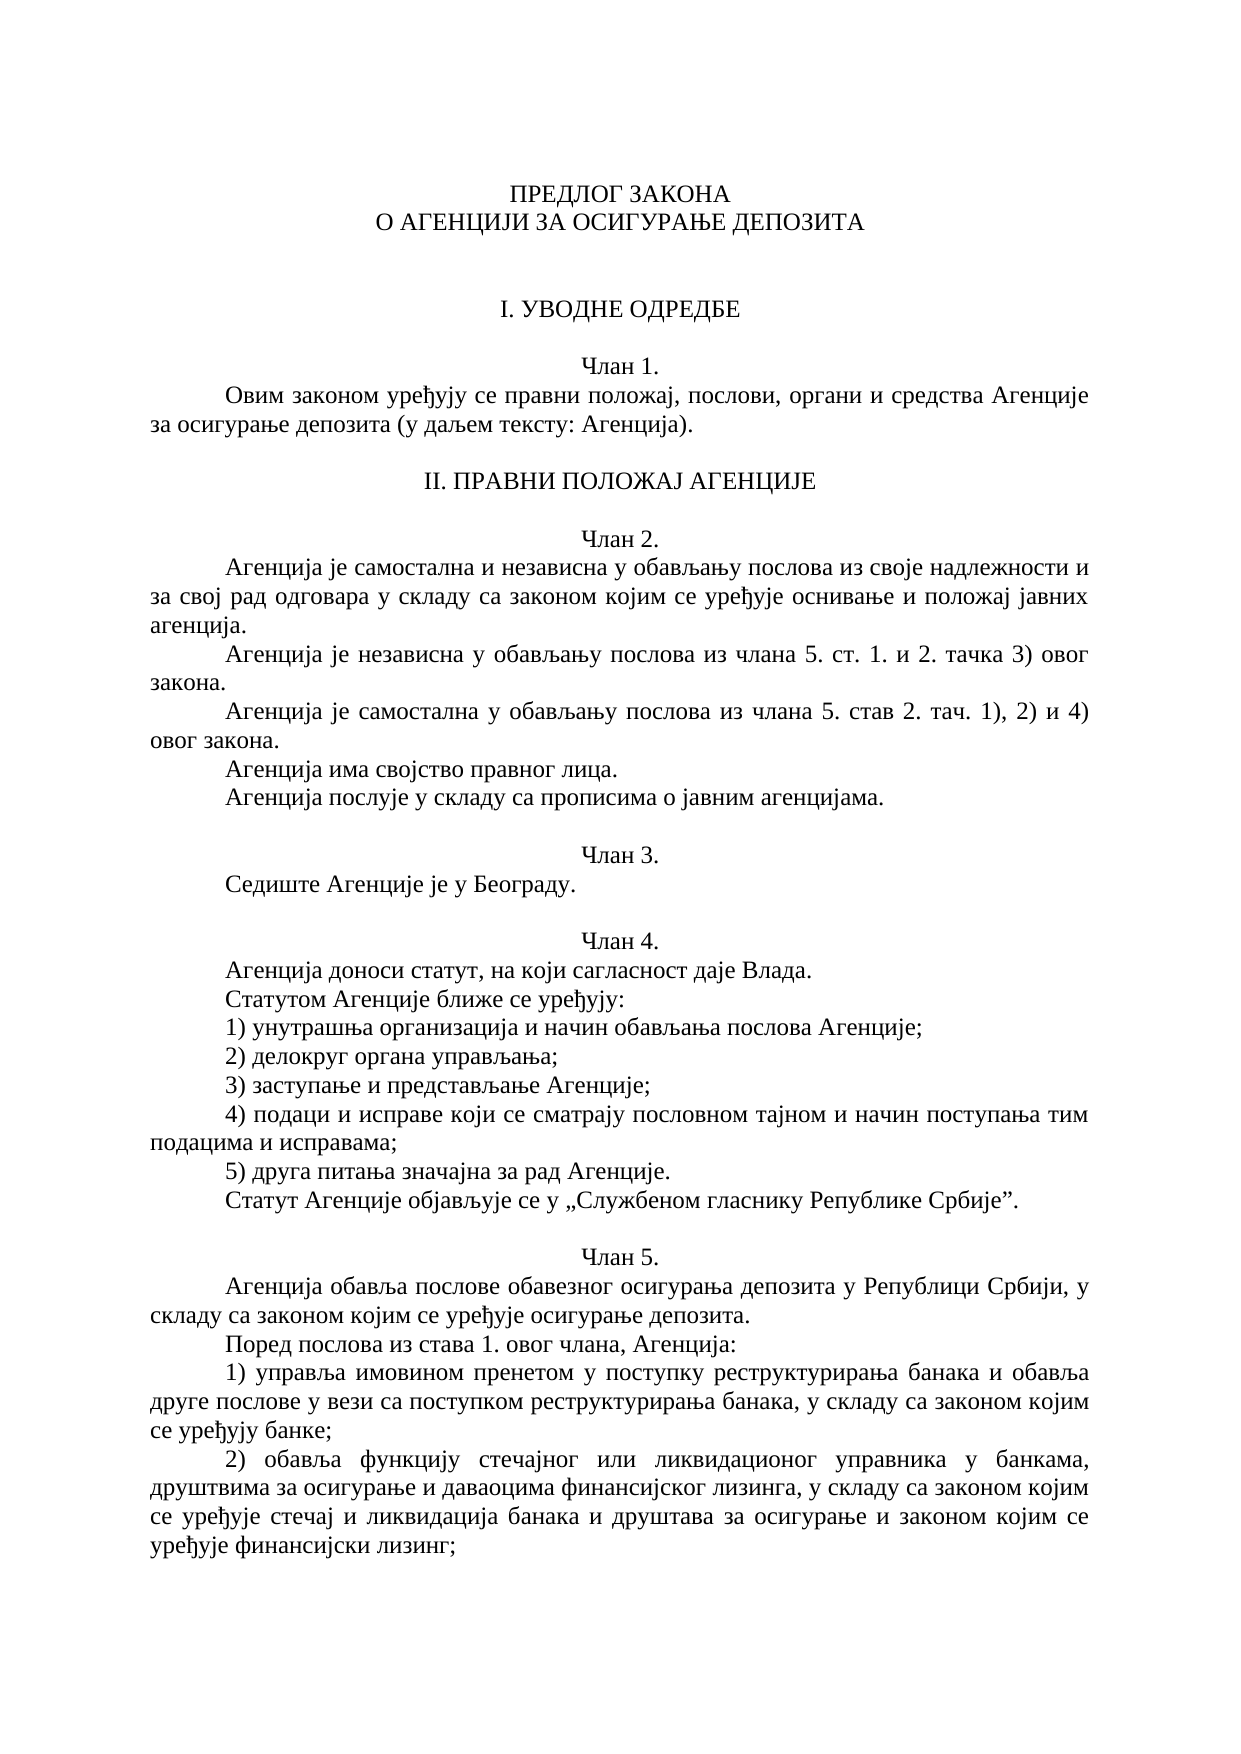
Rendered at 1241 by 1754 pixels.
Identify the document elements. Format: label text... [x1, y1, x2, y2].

text Агенција обавља послове обавезног осигурања депозита у Републици Србији, у складу са законом којим се уређује осигурање депозита. [150, 1271, 1090, 1329]
text 1) управља имовином пренетом у поступку реструктурирања банака и обавља друге послове у вези са поступком реструктурирања банака, у складу са законом којим се уређују банке; [150, 1357, 1090, 1444]
text 1) унутрашња организација и начин обављања послова Агенције; [150, 1012, 1090, 1041]
text Агенција послује у складу са прописима о јавним агенцијама. [150, 782, 1090, 811]
text Члан 4. [150, 926, 1090, 955]
text Агенција је самостална и независна у обављању послова из своје надлежности и за свој рад одговара у складу са законом којим се уређује оснивање и положај јавних агенција. [150, 552, 1090, 639]
text ПРЕДЛОГ ЗАКОНА [150, 179, 1090, 207]
text Статутом Агенције ближе се уређују: [150, 984, 1090, 1012]
text 5) друга питања значајна за рад Агенције. [150, 1156, 1090, 1185]
text Члан 2. [150, 524, 1090, 552]
text Агенција има својство правног лица. [150, 754, 1090, 782]
text Седиште Агенције је у Београду. [150, 869, 1090, 897]
text Члан 3. [150, 840, 1090, 869]
text Члан 1. [150, 351, 1090, 380]
text 3) заступање и представљање Агенције; [150, 1070, 1090, 1099]
text Овим законом уређују се правни положај, послови, органи и средства Агенције за осигурање депозита (у даљем тексту: Агенција). [150, 380, 1090, 437]
text Агенција је независна у обављању послова из члана 5. ст. 1. и 2. тачка 3) овог закона. [150, 639, 1090, 696]
text 2) обавља функцију стечајног или ликвидационог управника у банкама, друштвима за осигурање и даваоцима финансијског лизинга, у складу са законом којим се уређује стечај и ликвидација банака и друштава за осигурање и законом којим се уређује финансијски лизинг; [150, 1444, 1090, 1559]
text 4) подаци и исправе који се сматрају пословном тајном и начин поступања тим подацима и исправама; [150, 1099, 1090, 1156]
text Агенција је самостална у обављању послова из члана 5. став 2. тач. 1), 2) и 4) овог закона. [150, 696, 1090, 754]
text О АГЕНЦИЈИ ЗА ОСИГУРАЊЕ ДЕПОЗИТА [150, 207, 1090, 236]
text II. ПРАВНИ ПОЛОЖАЈ АГЕНЦИЈЕ [150, 466, 1090, 495]
text Поред послова из става 1. овог члана, Агенција: [150, 1329, 1090, 1357]
text Агенција доноси статут, на који сагласност даје Влада. [150, 955, 1090, 984]
text Члан 5. [150, 1242, 1090, 1271]
text I. УВОДНЕ ОДРЕДБЕ [150, 294, 1090, 322]
text 2) делокруг органа управљања; [150, 1041, 1090, 1070]
text Статут Агенције објављује се у „Службеном гласнику Републике Србије”. [150, 1185, 1090, 1214]
